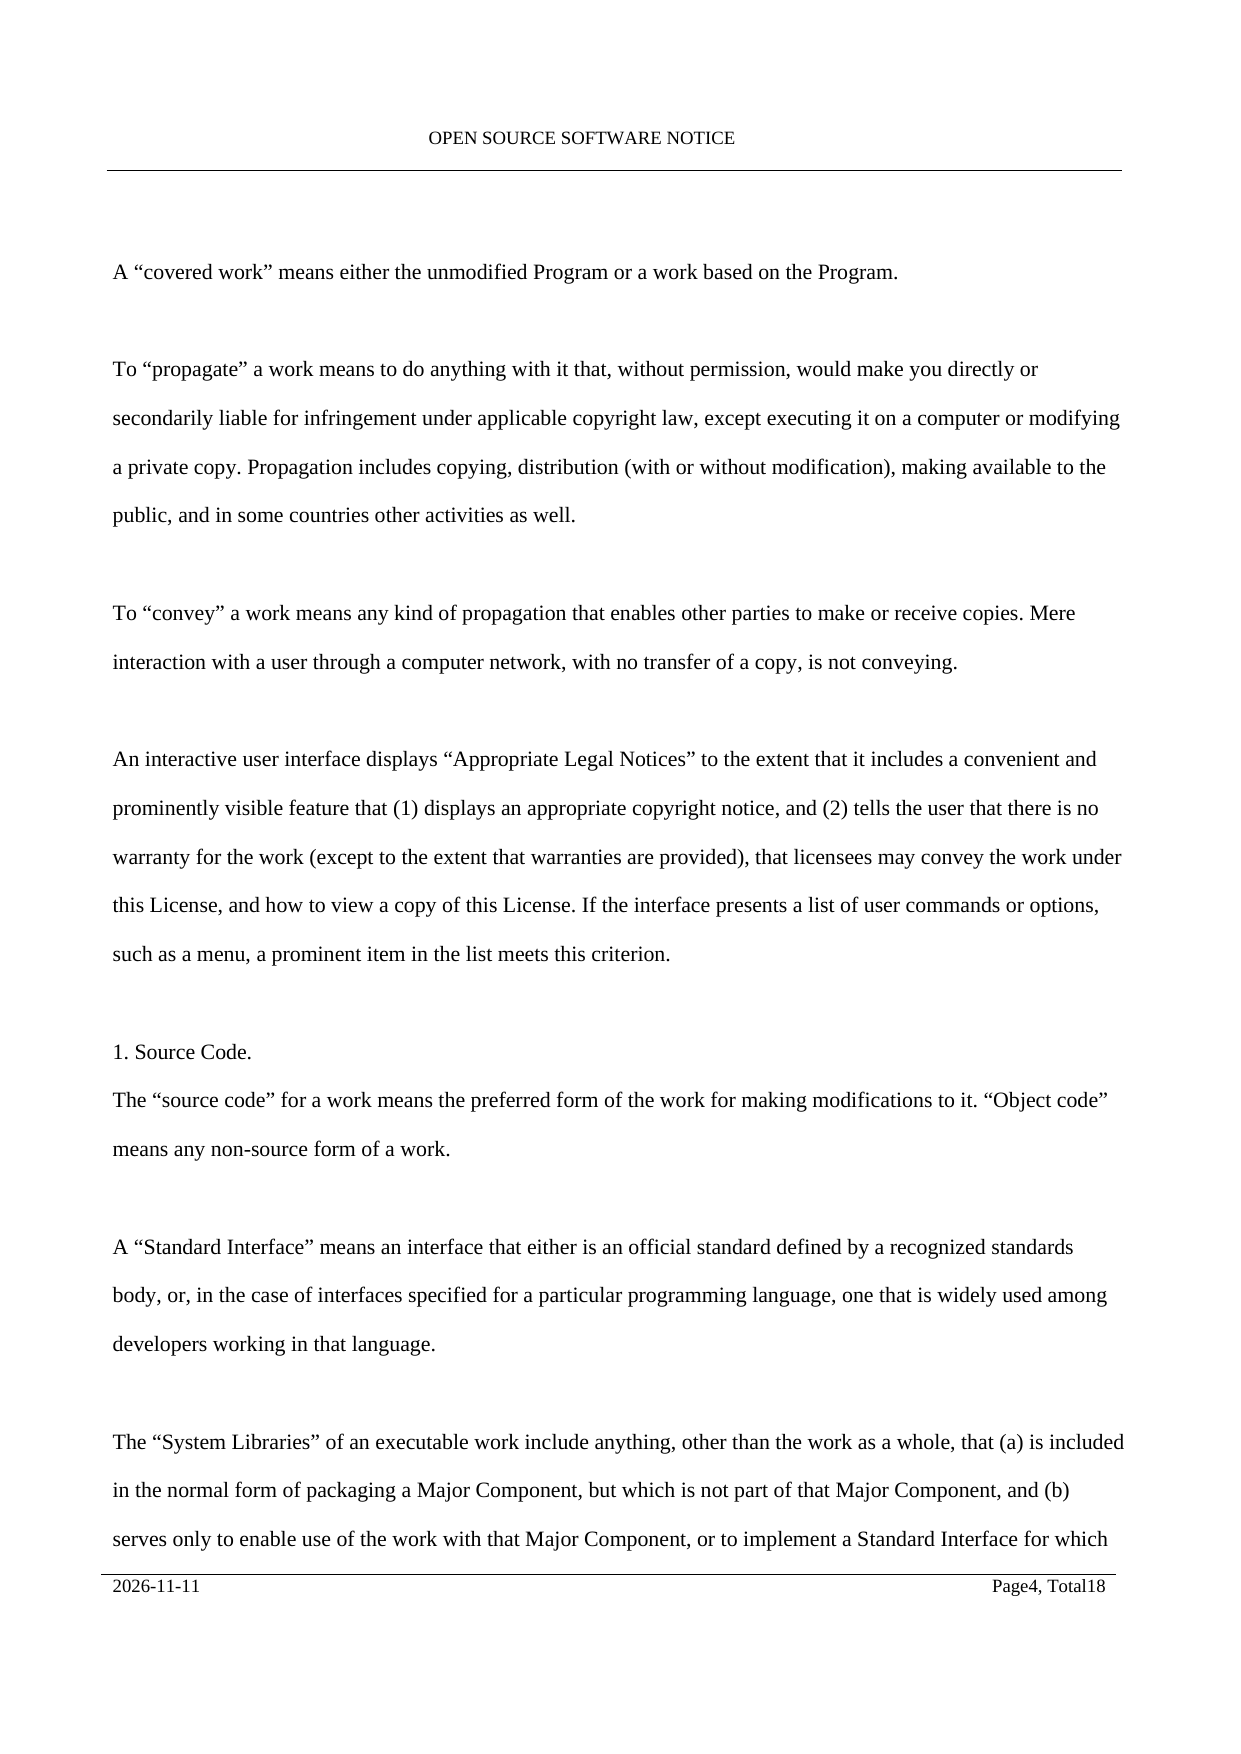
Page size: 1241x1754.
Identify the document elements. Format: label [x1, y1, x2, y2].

text [112, 206, 1128, 1555]
